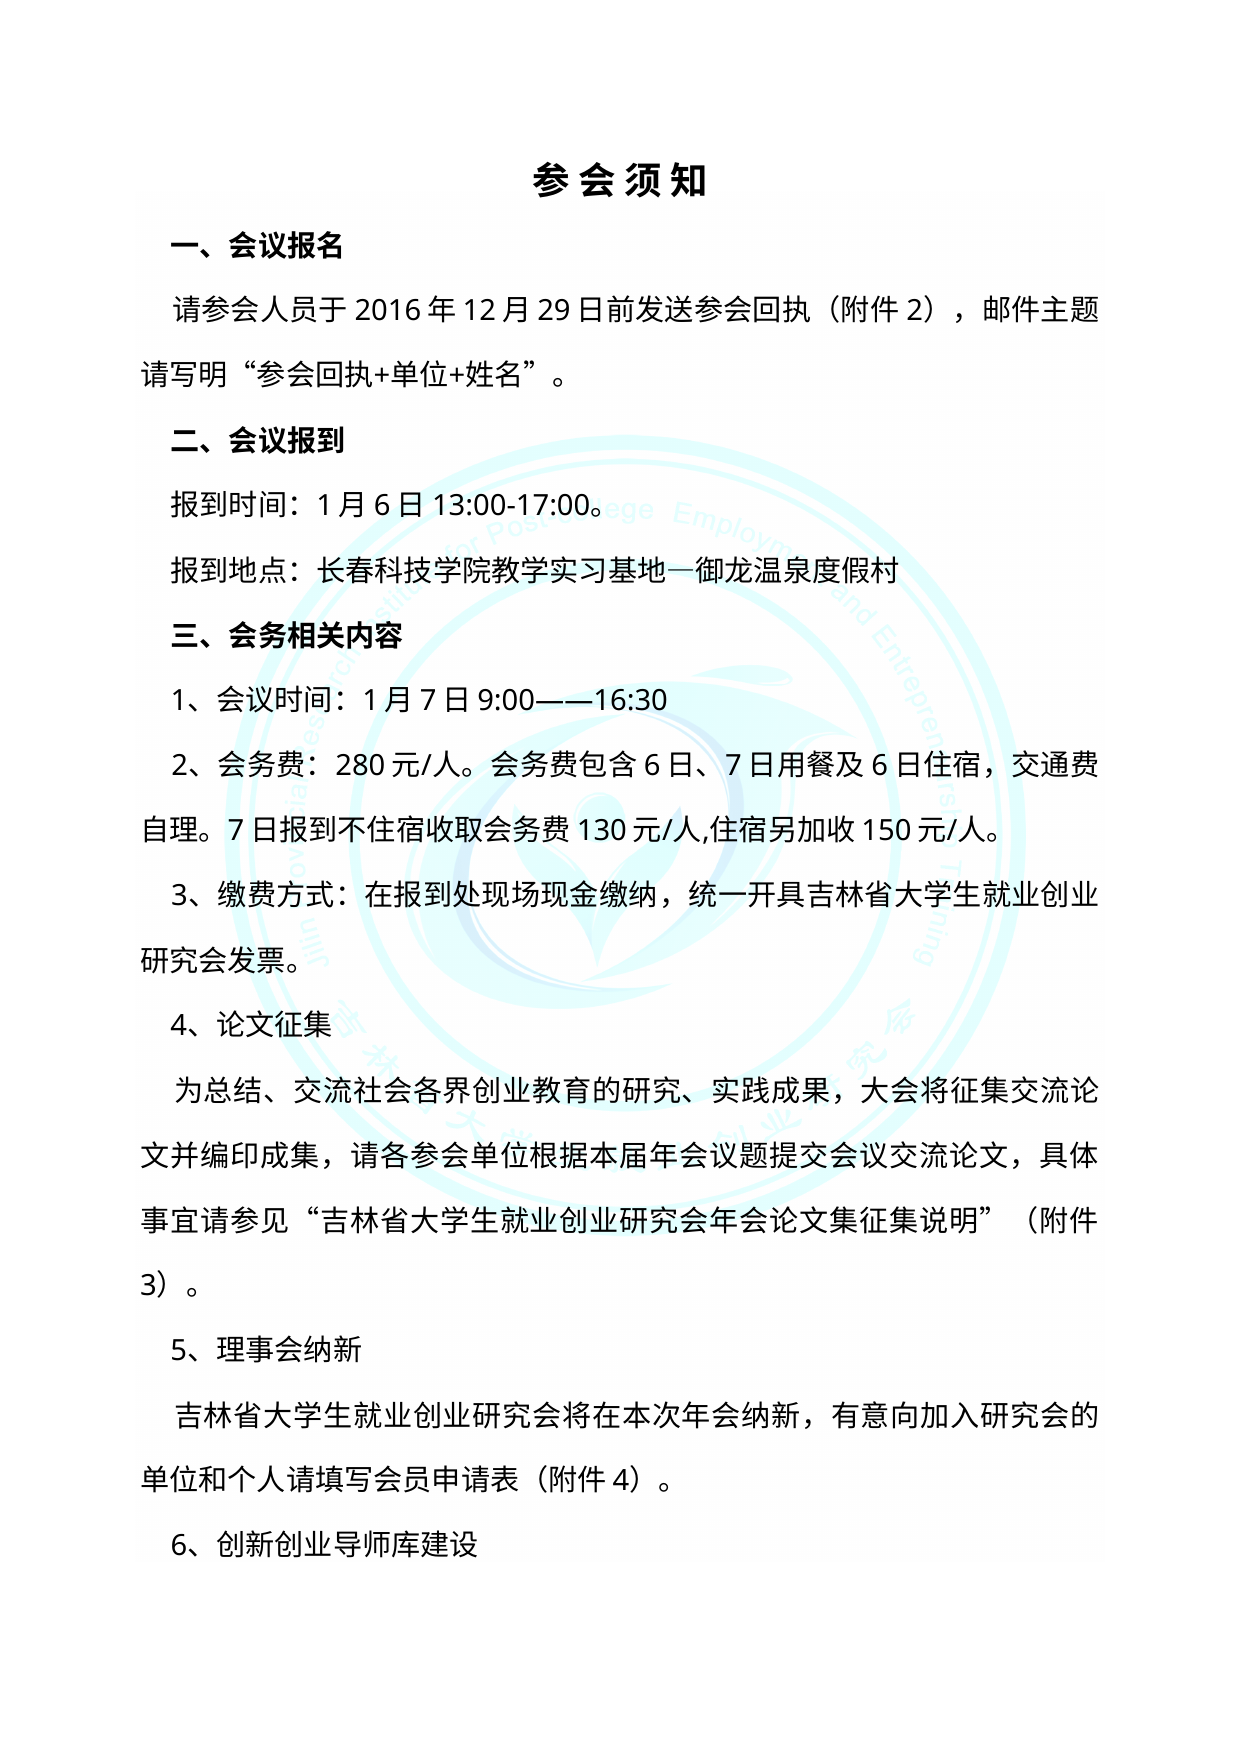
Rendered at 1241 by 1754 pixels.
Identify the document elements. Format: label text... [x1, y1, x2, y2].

text 请参会人员于2016年12月29日前发送参会回执（附件2），邮件主题请写明“参会回执+单位+姓名”。 [140, 276, 1100, 406]
text 6、创新创业导师库建设 [140, 1511, 1100, 1576]
text 参 会 须 知 [140, 146, 1100, 211]
text 3、缴费方式：在报到处现场现金缴纳，统一开具吉林省大学生就业创业研究会发票。 [140, 861, 1100, 991]
text 为总结、交流社会各界创业教育的研究、实践成果，大会将征集交流论文并编印成集，请各参会单位根据本届年会议题提交会议交流论文，具体事宜请参见“吉林省大学生就业创业研究会年会论文集征集说明”（附件3）。 [140, 1056, 1100, 1316]
text 4、论文征集 [140, 991, 1100, 1056]
text 二、会议报到 [140, 406, 1100, 471]
text 报到地点：长春科技学院教学实习基地—御龙温泉度假村 [140, 536, 1100, 601]
text 一、会议报名 [140, 211, 1100, 276]
text 报到时间：1月6日 13:00-17:00。 [140, 471, 1100, 536]
text 三、会务相关内容 [140, 601, 1100, 666]
text 2、会务费：280元/人。会务费包含6日、7日用餐及6日住宿，交通费自理。7日报到不住宿收取会务费130元/人,住宿另加收150元/人。 [140, 731, 1100, 861]
text 5、理事会纳新 [140, 1316, 1100, 1381]
text 吉林省大学生就业创业研究会将在本次年会纳新，有意向加入研究会的单位和个人请填写会员申请表（附件4）。 [140, 1381, 1100, 1511]
text 1、会议时间：1月7日9:00——16:30 [140, 666, 1100, 731]
